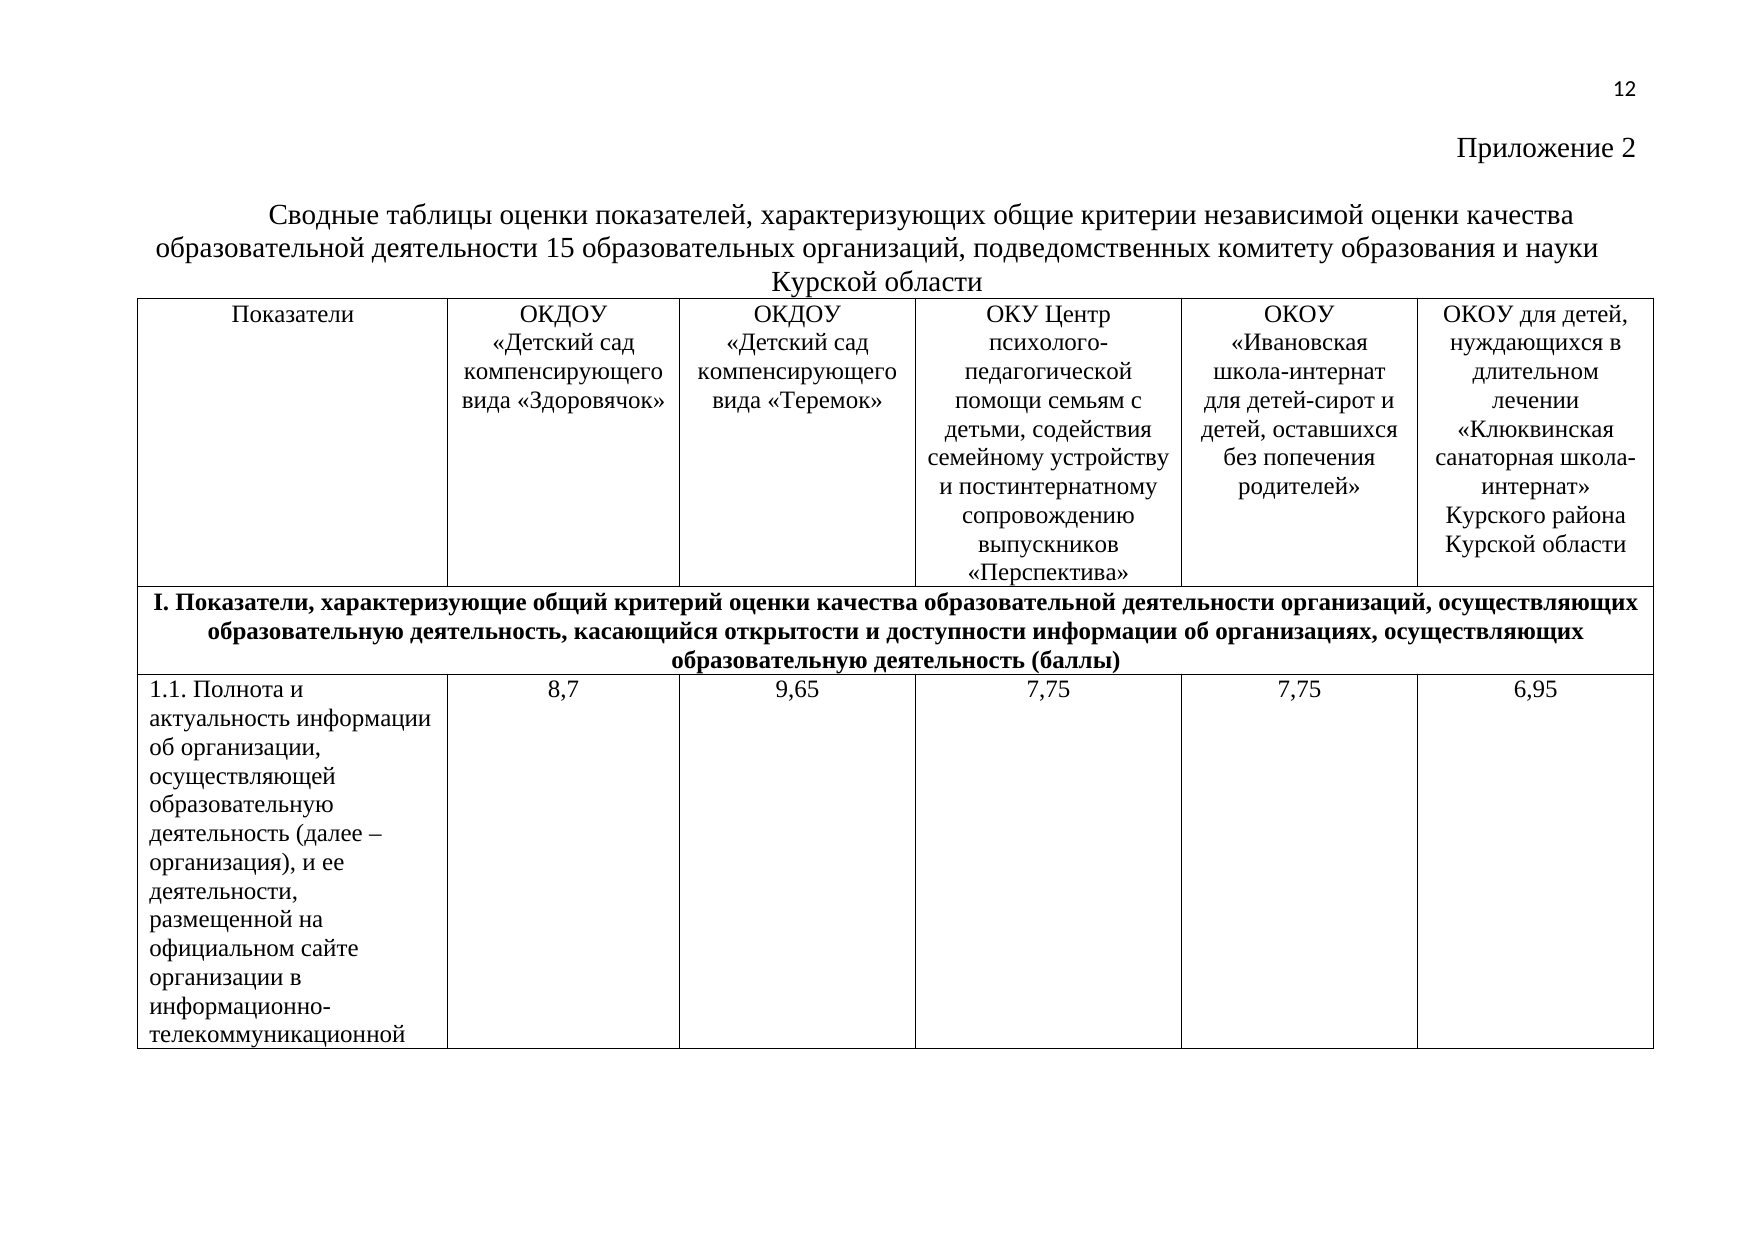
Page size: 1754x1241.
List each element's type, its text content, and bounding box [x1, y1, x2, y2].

table_cell 7,75 [1182, 675, 1417, 1048]
text Сводные таблицы оценки показателей, характеризующих общие критерии независимой оценки качества образовательной деятельности 15 образовательных организаций, подведомственных комитету образования и науки Курской области [118, 197, 1636, 298]
text Приложение 2 [118, 130, 1636, 163]
table_cell 7,75 [916, 675, 1181, 1048]
table_header ОКДОУ «Детский сад компенсирующего вида «Здоровячок» [448, 299, 679, 586]
table_header ОКОУ для детей, нуждающихся в длительном лечении «Клюквинская санаторная школа-интернат» Курского района Курской области [1418, 299, 1653, 586]
table_header ОКУ Центр психолого-педагогической помощи семьям с детьми, содействия семейному устройству и постинтернатному сопровождению выпускников «Перспектива» [916, 299, 1181, 586]
table_header Показатели [138, 299, 447, 586]
table_header ОКДОУ «Детский сад компенсирующего вида «Теремок» [680, 299, 915, 586]
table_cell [138, 675, 447, 1048]
table_header ОКОУ «Ивановская школа-интернат для детей-сирот и детей, оставшихся без попечения родителей» [1182, 299, 1417, 586]
table_cell 6,95 [1418, 675, 1653, 1048]
table_cell 9,65 [680, 675, 915, 1048]
table_cell 8,7 [448, 675, 679, 1048]
table_cell I. Показатели, характеризующие общий критерий оценки качества образовательной деятельности организаций, осуществляющих образовательную деятельность, касающийся открытости и доступности информации об организациях, осуществляющих образовательную деятельность (баллы) [138, 587, 1653, 673]
